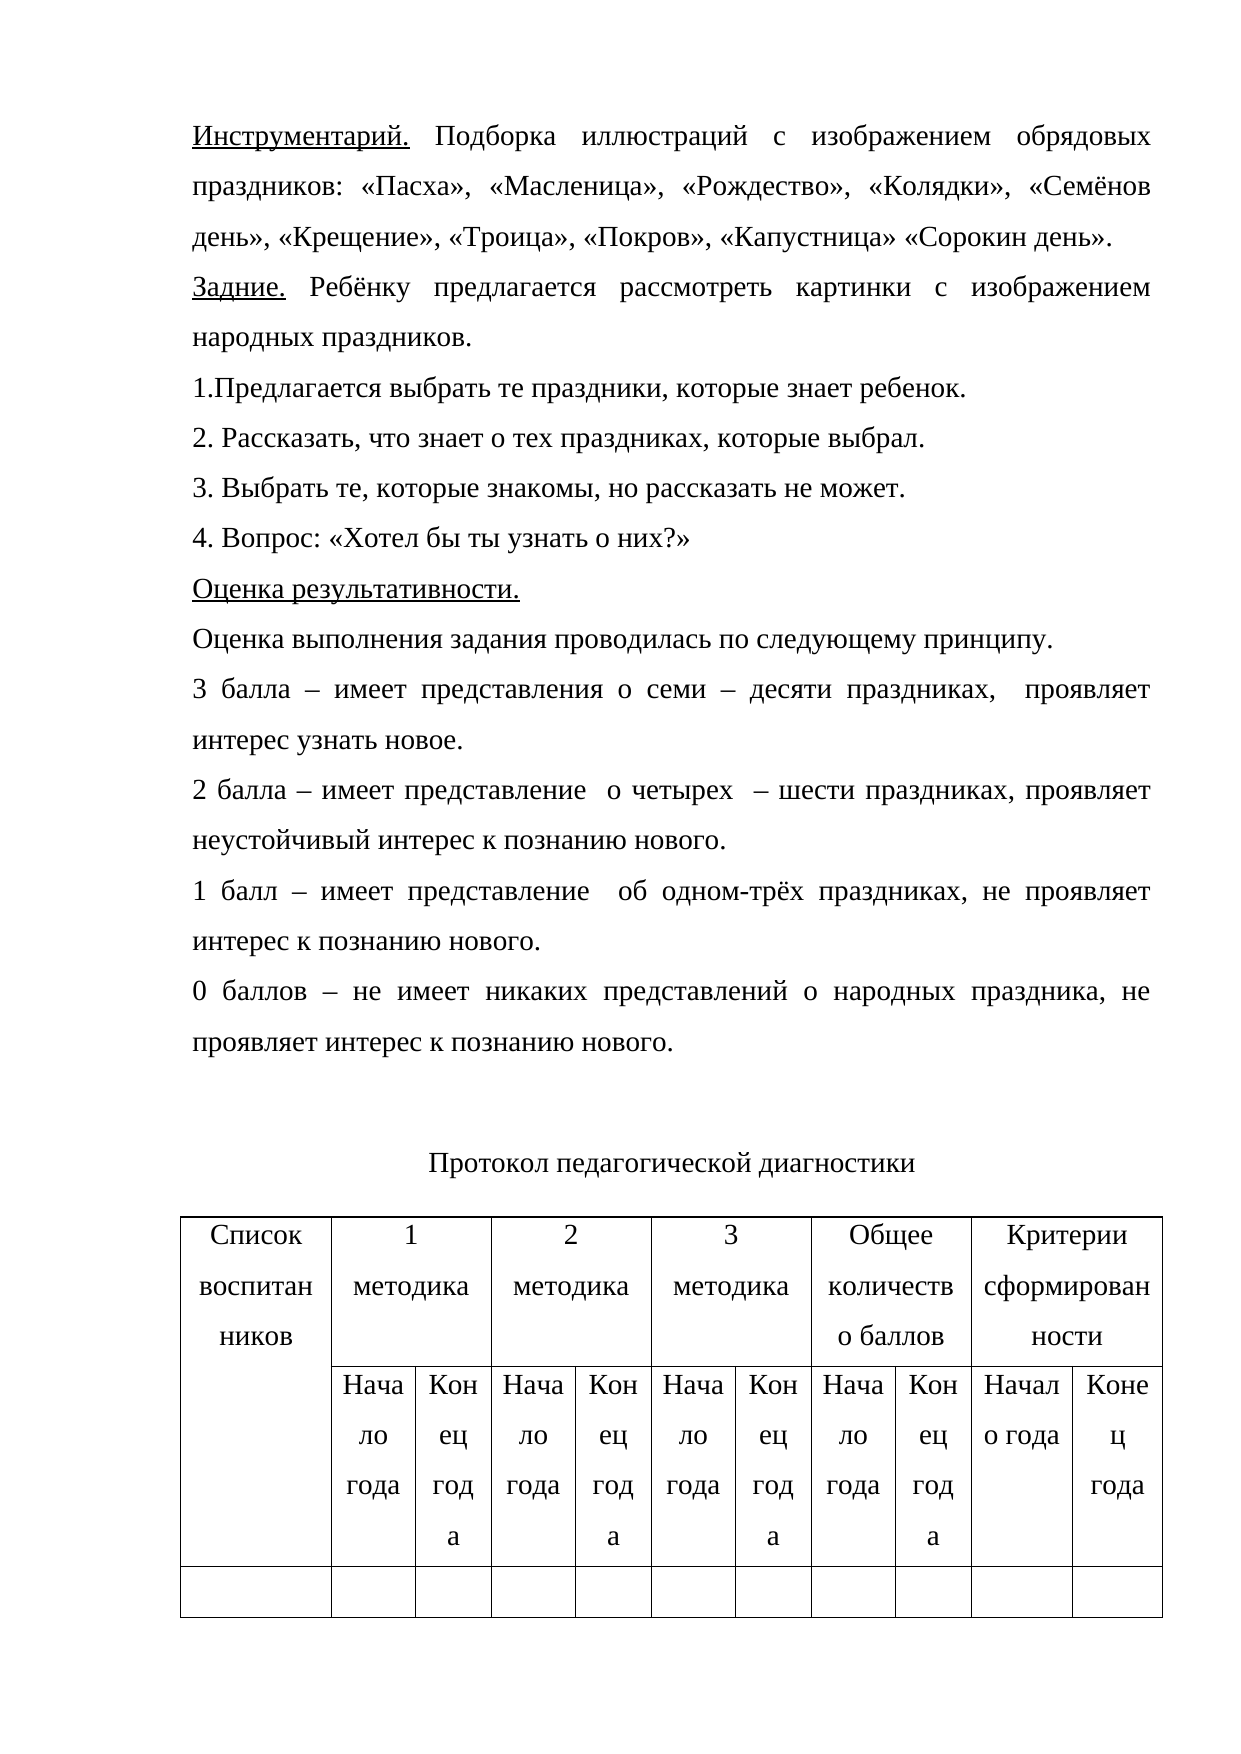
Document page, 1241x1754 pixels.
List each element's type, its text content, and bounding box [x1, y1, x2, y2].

table_cell [896, 1567, 971, 1617]
text 3. Выбрать те, которые знакомы, но рассказать не может. [192, 470, 1152, 504]
table_cell [576, 1567, 651, 1617]
text Инструментарий. Подборка иллюстраций с изображением обрядовых праздников: «Пасха», «Масленица», «Рождество», «Колядки», «Семёнов день», «Крещение», «Троица», «Покров», «Капустница» «Сорокин день». [192, 118, 1152, 252]
table_header Список воспитанников [181, 1218, 331, 1566]
table_cell Начало года [492, 1367, 575, 1566]
text 1 балл – имеет представление об одном-трёх праздниках, не проявляет интерес к познанию нового. [192, 873, 1152, 957]
text 2 балла – имеет представление о четырех – шести праздниках, проявляет неустойчивый интерес к познанию нового. [192, 772, 1152, 856]
table_header Критерии сформированности [972, 1218, 1162, 1366]
table_cell [492, 1567, 575, 1617]
table_cell Начало года [972, 1367, 1072, 1566]
table_cell [812, 1567, 895, 1617]
text Оценка результативности. [192, 571, 1152, 604]
text 0 баллов – не имеет никаких представлений о народных праздника, не проявляет интерес к познанию нового. [192, 973, 1152, 1057]
table_cell Конец года [896, 1367, 971, 1566]
table_cell Конец года [1073, 1367, 1162, 1566]
table_header 3 методика [652, 1218, 811, 1366]
table_cell [181, 1567, 331, 1617]
table_cell Конец года [736, 1367, 811, 1566]
table_cell Конец года [576, 1367, 651, 1566]
text Оценка выполнения задания проводилась по следующему принципу. [192, 621, 1152, 655]
table_cell [332, 1567, 415, 1617]
table_cell Начало года [812, 1367, 895, 1566]
text 1.Предлагается выбрать те праздники, которые знает ребенок. [192, 370, 1152, 403]
table_header Общее количество баллов [812, 1218, 971, 1366]
table_header 1 методика [332, 1218, 491, 1366]
text Протокол педагогической диагностики [192, 1145, 1152, 1179]
text Задние. Ребёнку предлагается рассмотреть картинки с изображением народных праздников. [192, 269, 1152, 353]
table_cell Конец года [416, 1367, 491, 1566]
table_header 2 методика [492, 1218, 651, 1366]
table_cell Начало года [332, 1367, 415, 1566]
table_cell [736, 1567, 811, 1617]
table_cell [972, 1567, 1072, 1617]
table_cell [652, 1567, 735, 1617]
text 2. Рассказать, что знает о тех праздниках, которые выбрал. [192, 420, 1152, 453]
table_cell Начало года [652, 1367, 735, 1566]
text 3 балла – имеет представления о семи – десяти праздниках, проявляет интерес узнать новое. [192, 672, 1152, 755]
text 4. Вопрос: «Хотел бы ты узнать о них?» [192, 521, 1152, 554]
table_cell [1073, 1567, 1162, 1617]
table_cell [416, 1567, 491, 1617]
